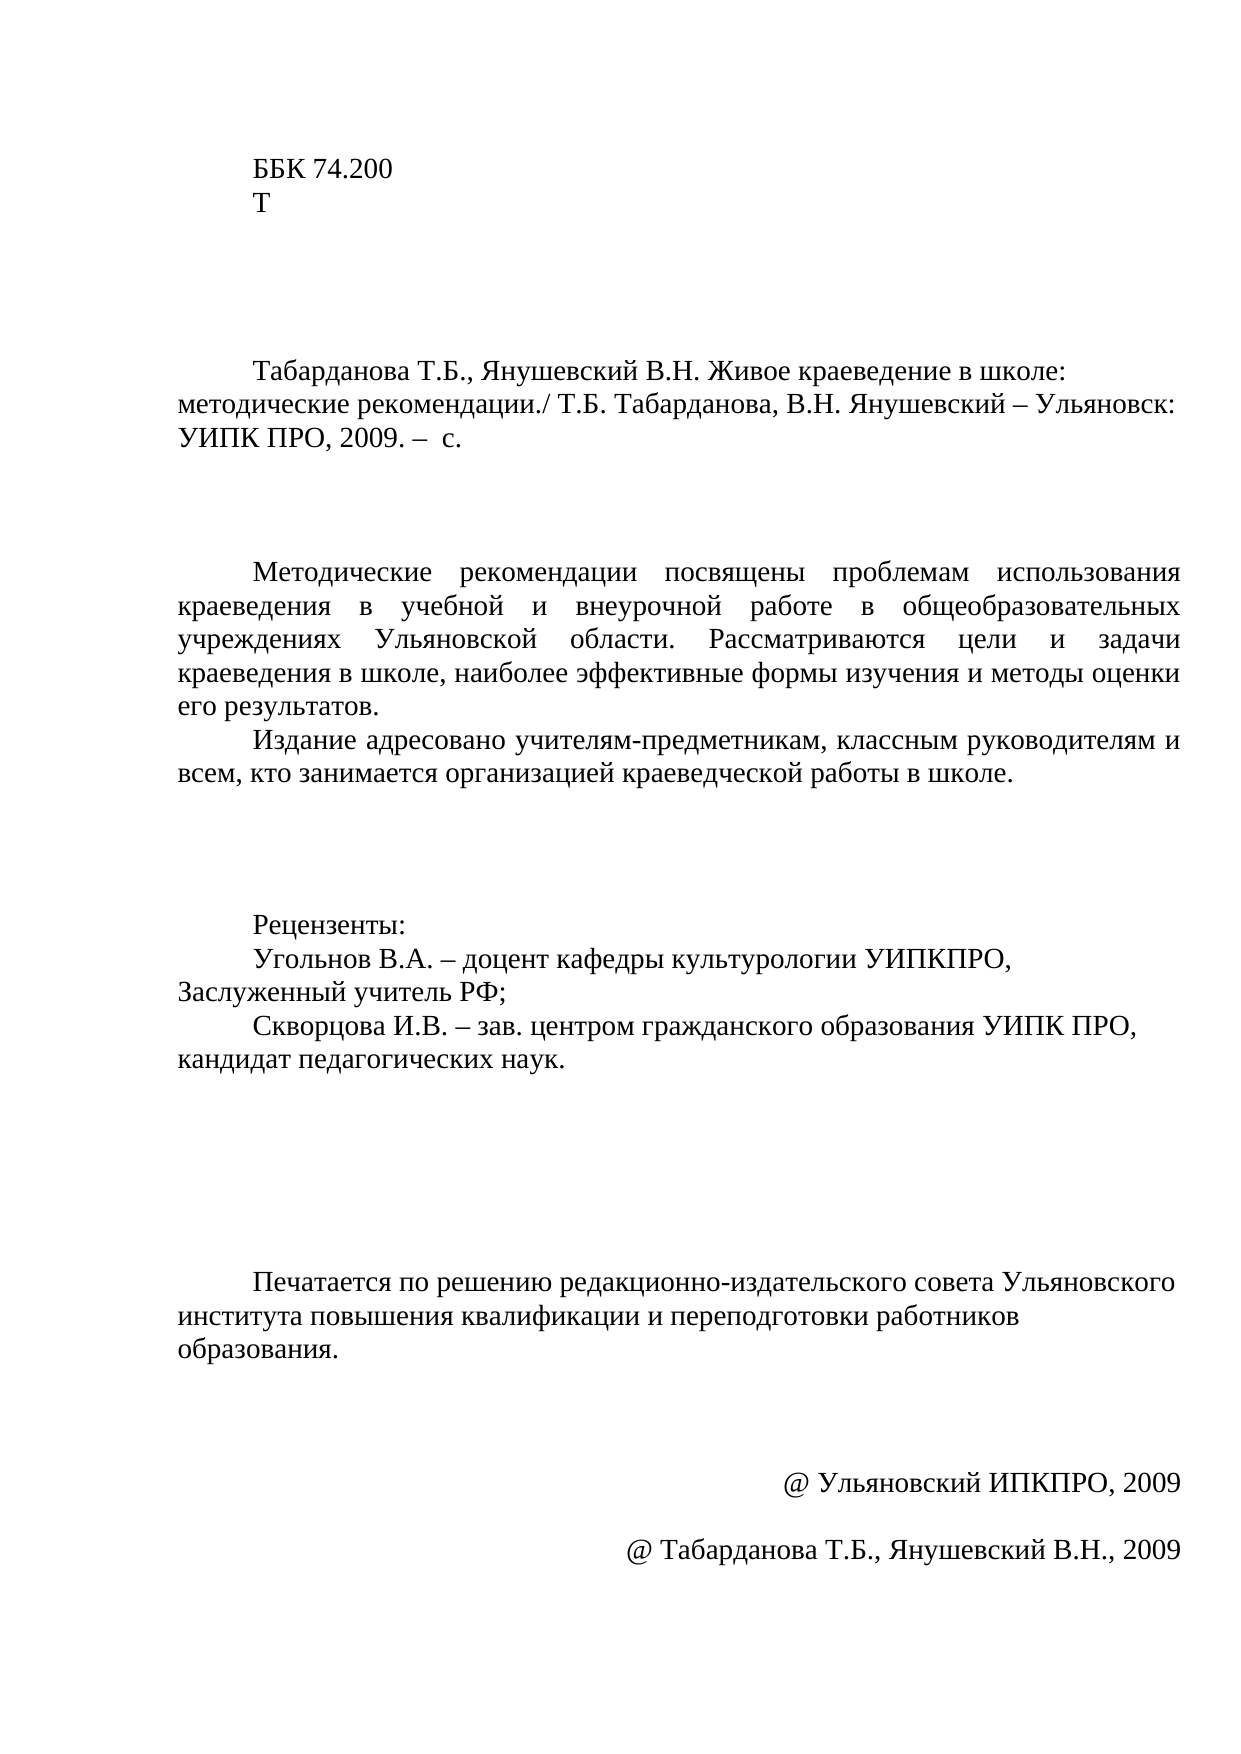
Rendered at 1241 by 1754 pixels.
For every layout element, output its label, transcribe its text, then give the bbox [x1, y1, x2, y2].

text Издание адресовано учителям-предметникам, классным руководителям и всем, кто занимается организацией краеведческой работы в школе. [177, 722, 1181, 789]
text Методические рекомендации посвящены проблемам использования краеведения в учебной и внеурочной работе в общеобразовательных учреждениях Ульяновской области. Рассматриваются цели и задачи краеведения в школе, наиболее эффективные формы изучения и методы оценки его результатов. [177, 554, 1181, 722]
text @ Табарданова Т.Б., Янушевский В.Н., 2009 [177, 1532, 1181, 1566]
text Рецензенты: [177, 907, 1181, 941]
text Скворцова И.В. – зав. центром гражданского образования УИПК ПРО, кандидат педагогических наук. [177, 1008, 1181, 1075]
text ББК 74.200 [177, 152, 1181, 185]
text Табарданова Т.Б., Янушевский В.Н. Живое краеведение в школе: методические рекомендации./ Т.Б. Табарданова, В.Н. Янушевский – Ульяновск: УИПК ПРО, 2009. – с. [177, 353, 1181, 453]
text Т [177, 185, 1181, 219]
text Угольнов В.А. – доцент кафедры культурологии УИПКПРО, Заслуженный учитель РФ; [177, 941, 1181, 1008]
text @ Ульяновский ИПКПРО, 2009 [177, 1465, 1181, 1499]
text Печатается по решению редакционно-издательского совета Ульяновского института повышения квалификации и переподготовки работников образования. [177, 1264, 1181, 1365]
